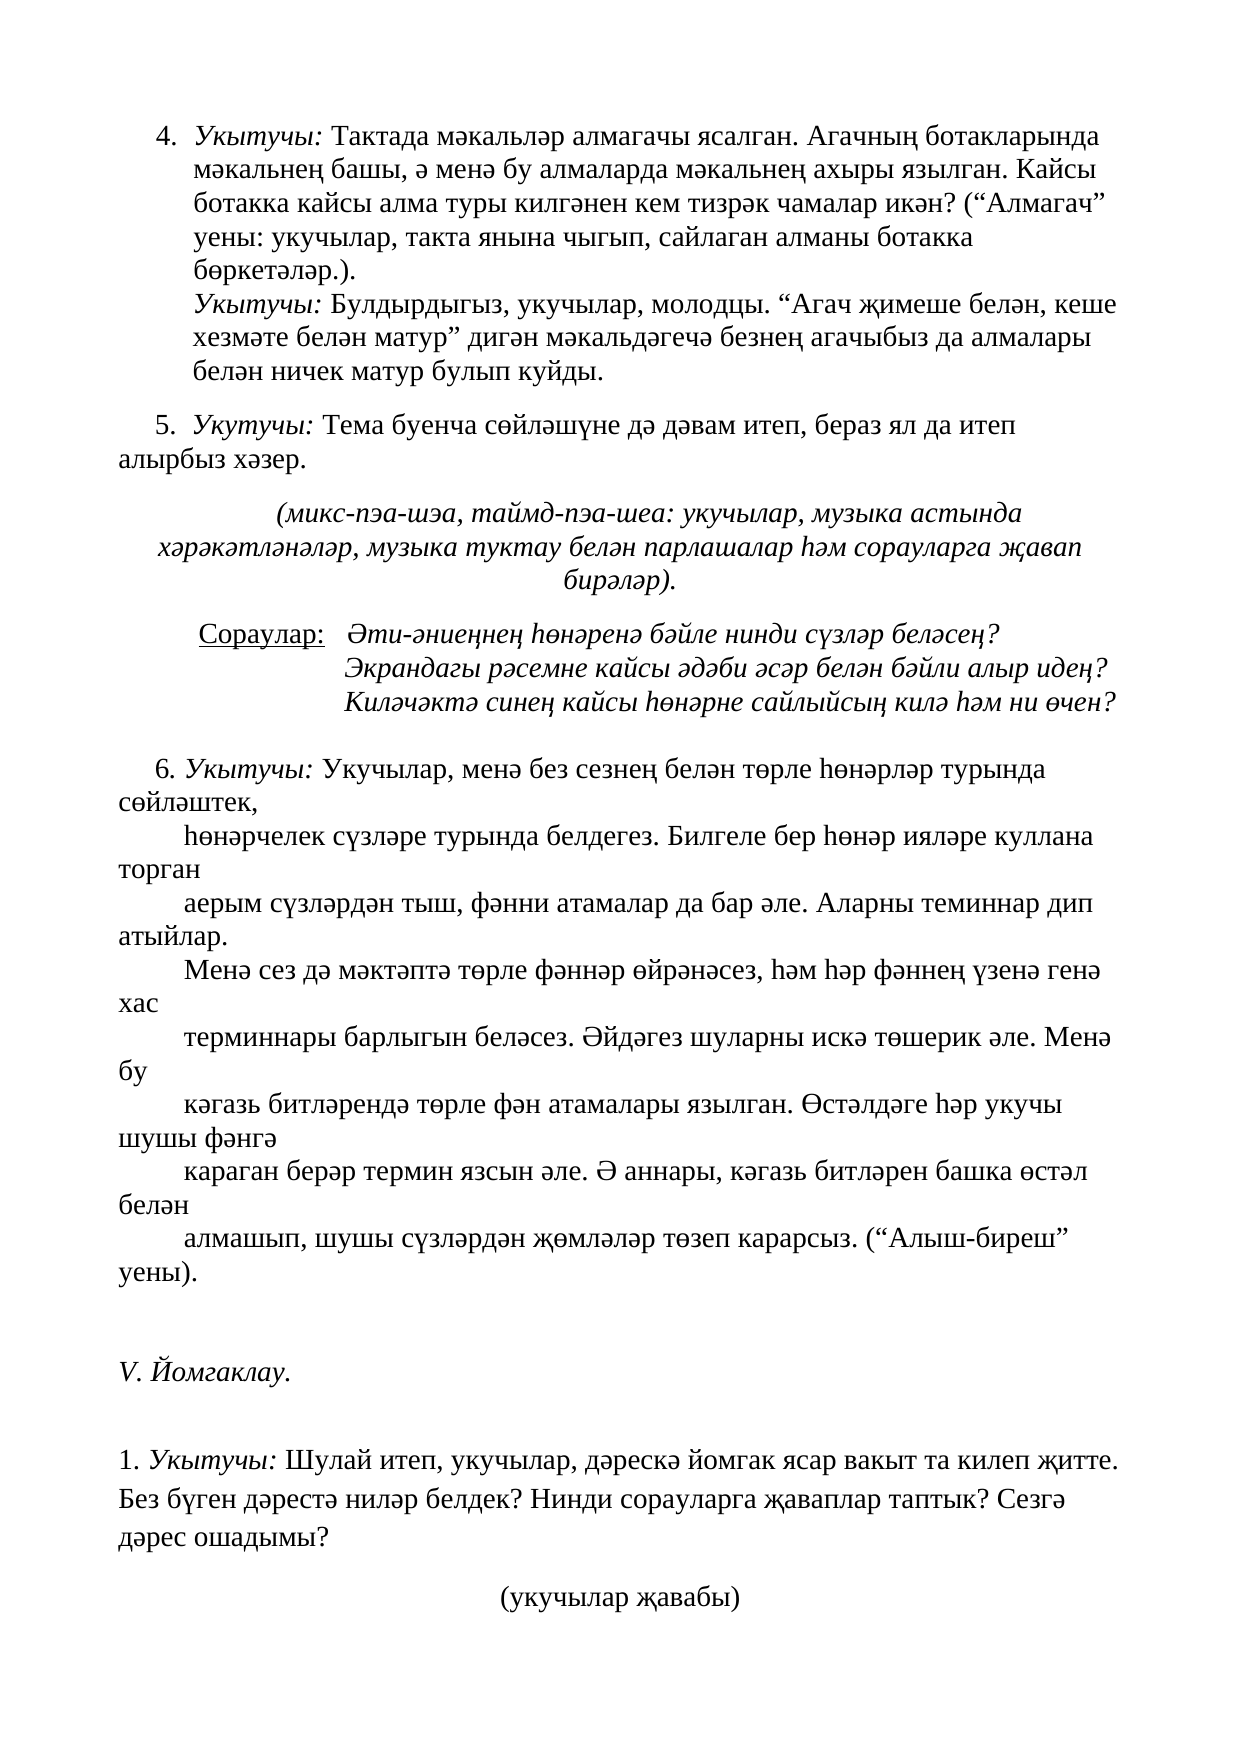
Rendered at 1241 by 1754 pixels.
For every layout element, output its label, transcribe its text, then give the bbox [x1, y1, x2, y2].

text 1. Укытучы: Шулай итеп, укучылар, дәрескә йомгак ясар вакыт та килеп җитте. Без бүген дәрестә ниләр белдек? Нинди сорауларга җаваплар таптык? Сезгә дәрес ошадымы? [118, 1442, 1122, 1553]
list Укытучы: Тактада мәкальләр алмагачы ясалган. Агачның ботакларында мәкальнең башы, ә менә бу алмаларда мәкальнең ахыры язылган. Кайсы ботакка кайсы алма туры килгәнен кем тизрәк чамалар икән? (“Алмагач” уены: укучылар, такта янына чыгып, сайлаган алманы ботакка бөркетәләр.). [156, 118, 1122, 286]
text кәгазь битләрендә төрле фән атамалары язылган. Өстәлдәге һәр укучы шушы фәнгә [118, 1086, 1122, 1153]
text Экрандагы рәсемне кайсы әдәби әсәр белән бәйли алыр идең? [118, 650, 1122, 684]
text караган берәр термин язсын әле. Ә аннары, кәгазь битләрен башка өстәл белән [118, 1153, 1122, 1220]
text аерым сүзләрдән тыш, фәнни атамалар да бар әле. Аларны теминнар дип атыйлар. [118, 885, 1122, 952]
text һөнәрчелек сүзләре турында белдегез. Билгеле бер һөнәр ияләре куллана торган [118, 818, 1122, 885]
text 5. Укутучы: Тема буенча сөйләшүне дә дәвам итеп, бераз ял да итеп алырбыз хәзер. [118, 407, 1122, 474]
text терминнары барлыгын беләсез. Әйдәгез шуларны искә төшерик әле. Менә бу [118, 1019, 1122, 1086]
text Сораулар: Әти-әниеңнең һөнәренә бәйле нинди сүзләр беләсең? [118, 617, 1122, 650]
text V. Йомгаклау. [118, 1354, 1122, 1388]
text алмашып, шушы сүзләрдән җөмләләр төзеп карарсыз. (“Алыш-биреш” уены). [118, 1220, 1122, 1287]
text Менә сез дә мәктәптә төрле фәннәр өйрәнәсез, һәм һәр фәннең үзенә генә хас [118, 952, 1122, 1019]
text 6. Укытучы: Укучылар, менә без сезнең белән төрле һөнәрләр турында сөйләштек, [118, 751, 1122, 818]
text (укучылар җавабы) [118, 1579, 1122, 1612]
text (микс-пэа-шэа, таймд-пэа-шеа: укучылар, музыка астында хәрәкәтләнәләр, музыка туктау белән парлашалар һәм сорауларга җавап бирәләр). [118, 495, 1122, 596]
text Киләчәктә синең кайсы һөнәрне сайлыйсың килә һәм ни өчен? [118, 684, 1122, 717]
list Укытучы: Булдырдыгыз, укучылар, молодцы. “Агач җимеше белән, кеше хезмәте белән матур” дигән мәкальдәгечә безнең агачыбыз да алмалары белән ничек матур булып куйды. [192, 286, 1122, 386]
